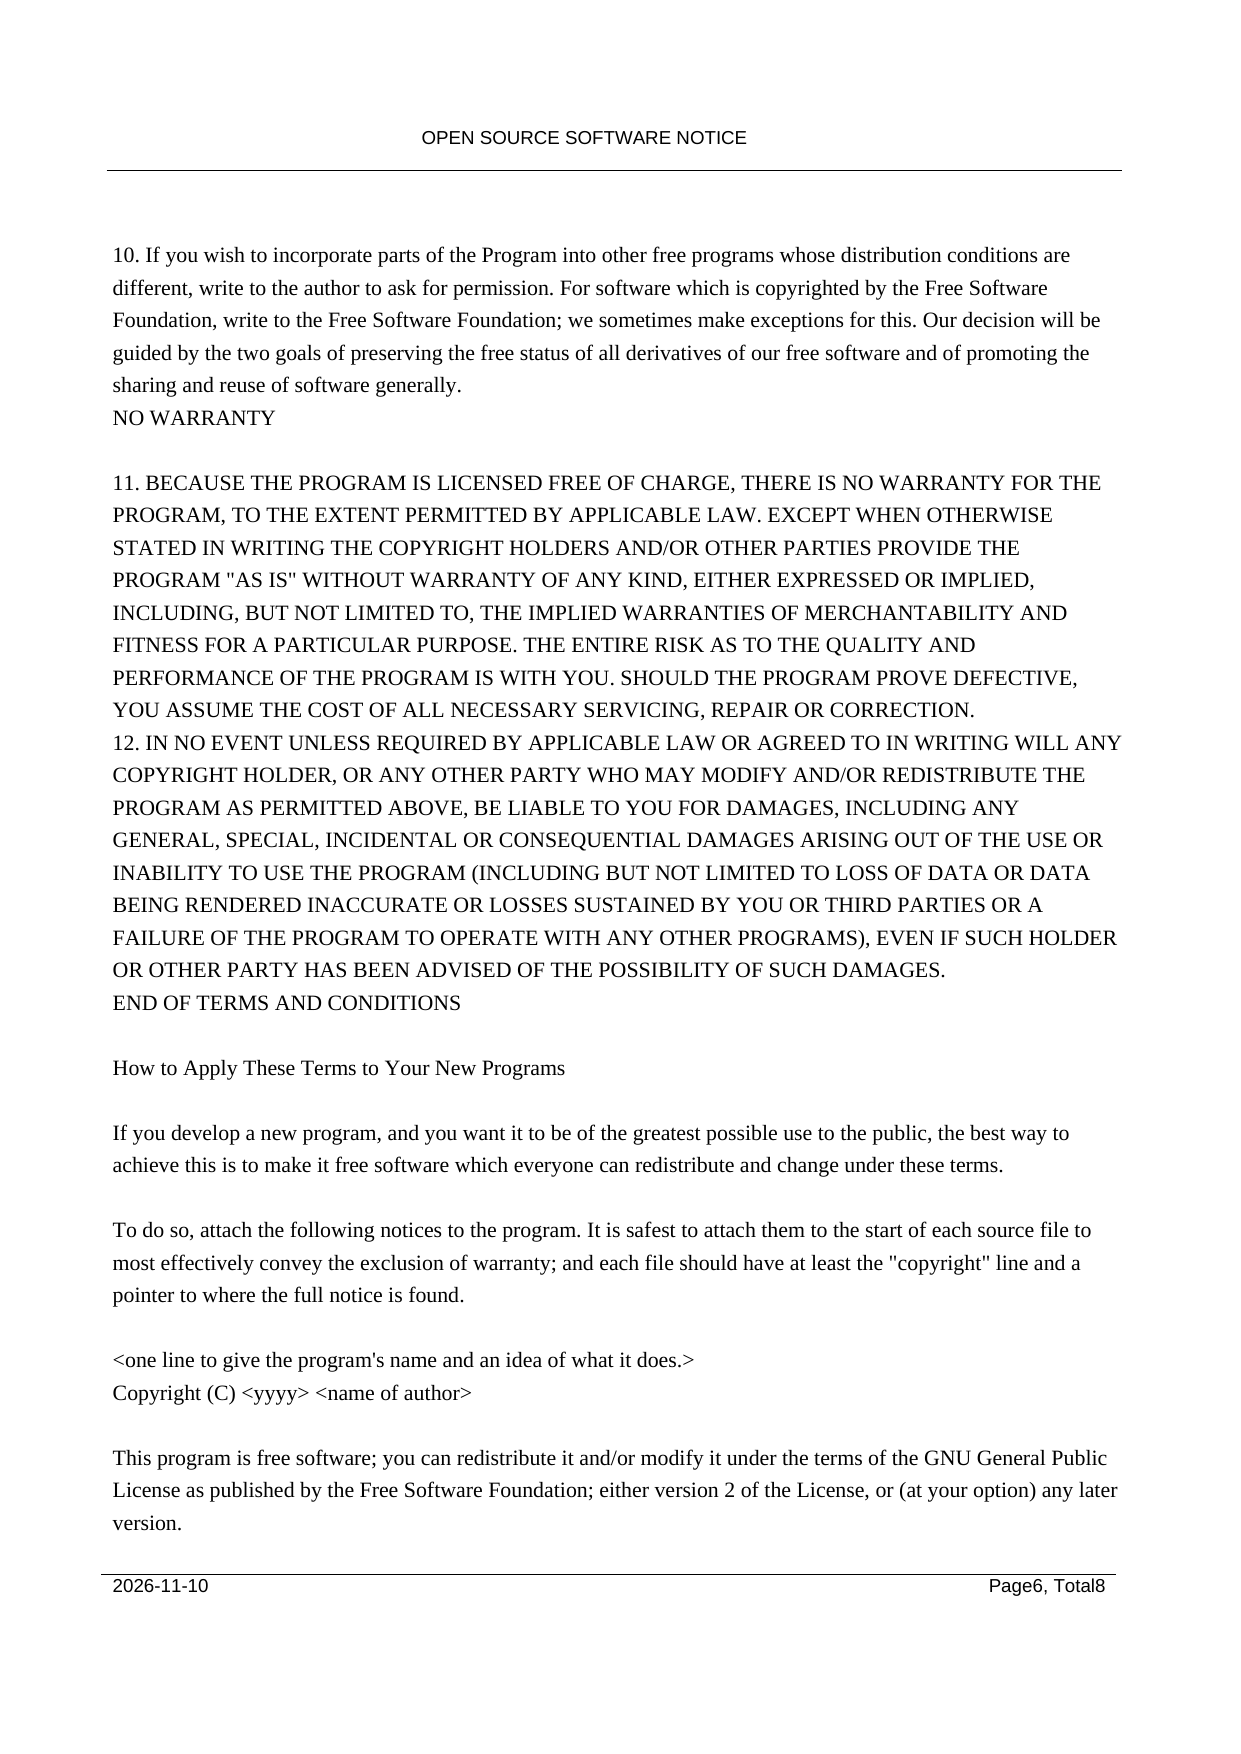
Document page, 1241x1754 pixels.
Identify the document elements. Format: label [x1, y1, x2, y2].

text [112, 206, 1128, 1539]
